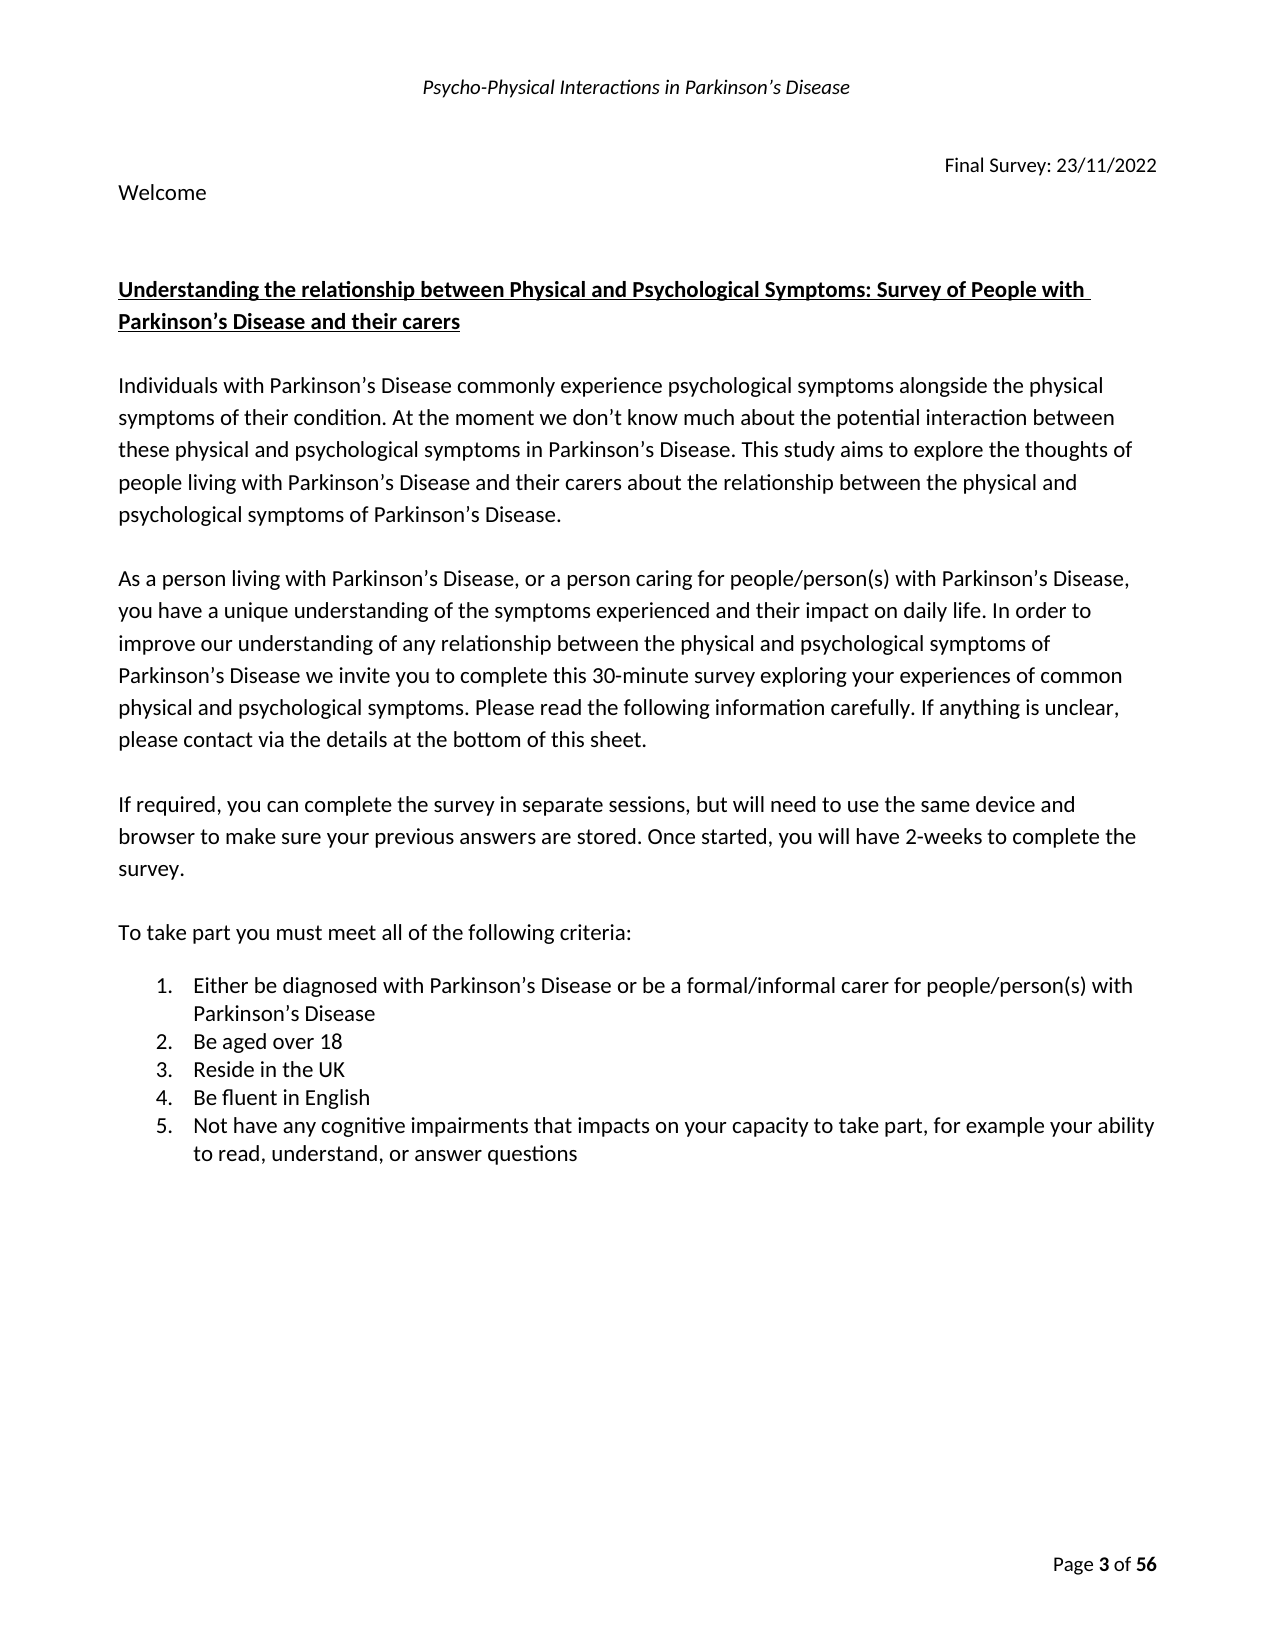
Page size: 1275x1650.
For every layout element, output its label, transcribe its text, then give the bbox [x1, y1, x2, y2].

list Be aged over 18 [156, 1027, 1157, 1056]
list Not have any cognitive impairments that impacts on your capacity to take part, for example your ability to read, understand, or answer questions [156, 1112, 1157, 1168]
list Be fluent in English [156, 1083, 1157, 1112]
list Reside in the UK [156, 1056, 1157, 1083]
list Either be diagnosed with Parkinson’s Disease or be a formal/informal carer for people/person(s) with Parkinson’s Disease [156, 971, 1157, 1027]
text Welcome Understanding the relationship between Physical and Psychological Symptoms: Survey of People with Parkinson’s Disease and their carers Individuals with Parkinson’s Disease commonly experience psychological symptoms alongside the physical symptoms of their condition. At the moment we don’t know much about the potential interaction between these physical and psychological symptoms in Parkinson’s Disease. This study aims to explore the thoughts of people living with Parkinson’s Disease and their carers about the relationship between the physical and psychological symptoms of Parkinson’s Disease. As a person living with Parkinson’s Disease, or a person caring for people/person(s) with Parkinson’s Disease, you have a unique understanding of the symptoms experienced and their impact on daily life. In order to improve our understanding of any relationship between the physical and psychological symptoms of Parkinson’s Disease we invite you to complete this 30-minute survey exploring your experiences of common physical and psychological symptoms. Please read the following information carefully. If anything is unclear, please contact via the details at the bottom of this sheet. If required, you can complete the survey in separate sessions, but will need to use the same device and browser to make sure your previous answers are stored. Once started, you will have 2-weeks to complete the survey. To take part you must meet all of the following criteria: [118, 178, 1157, 946]
